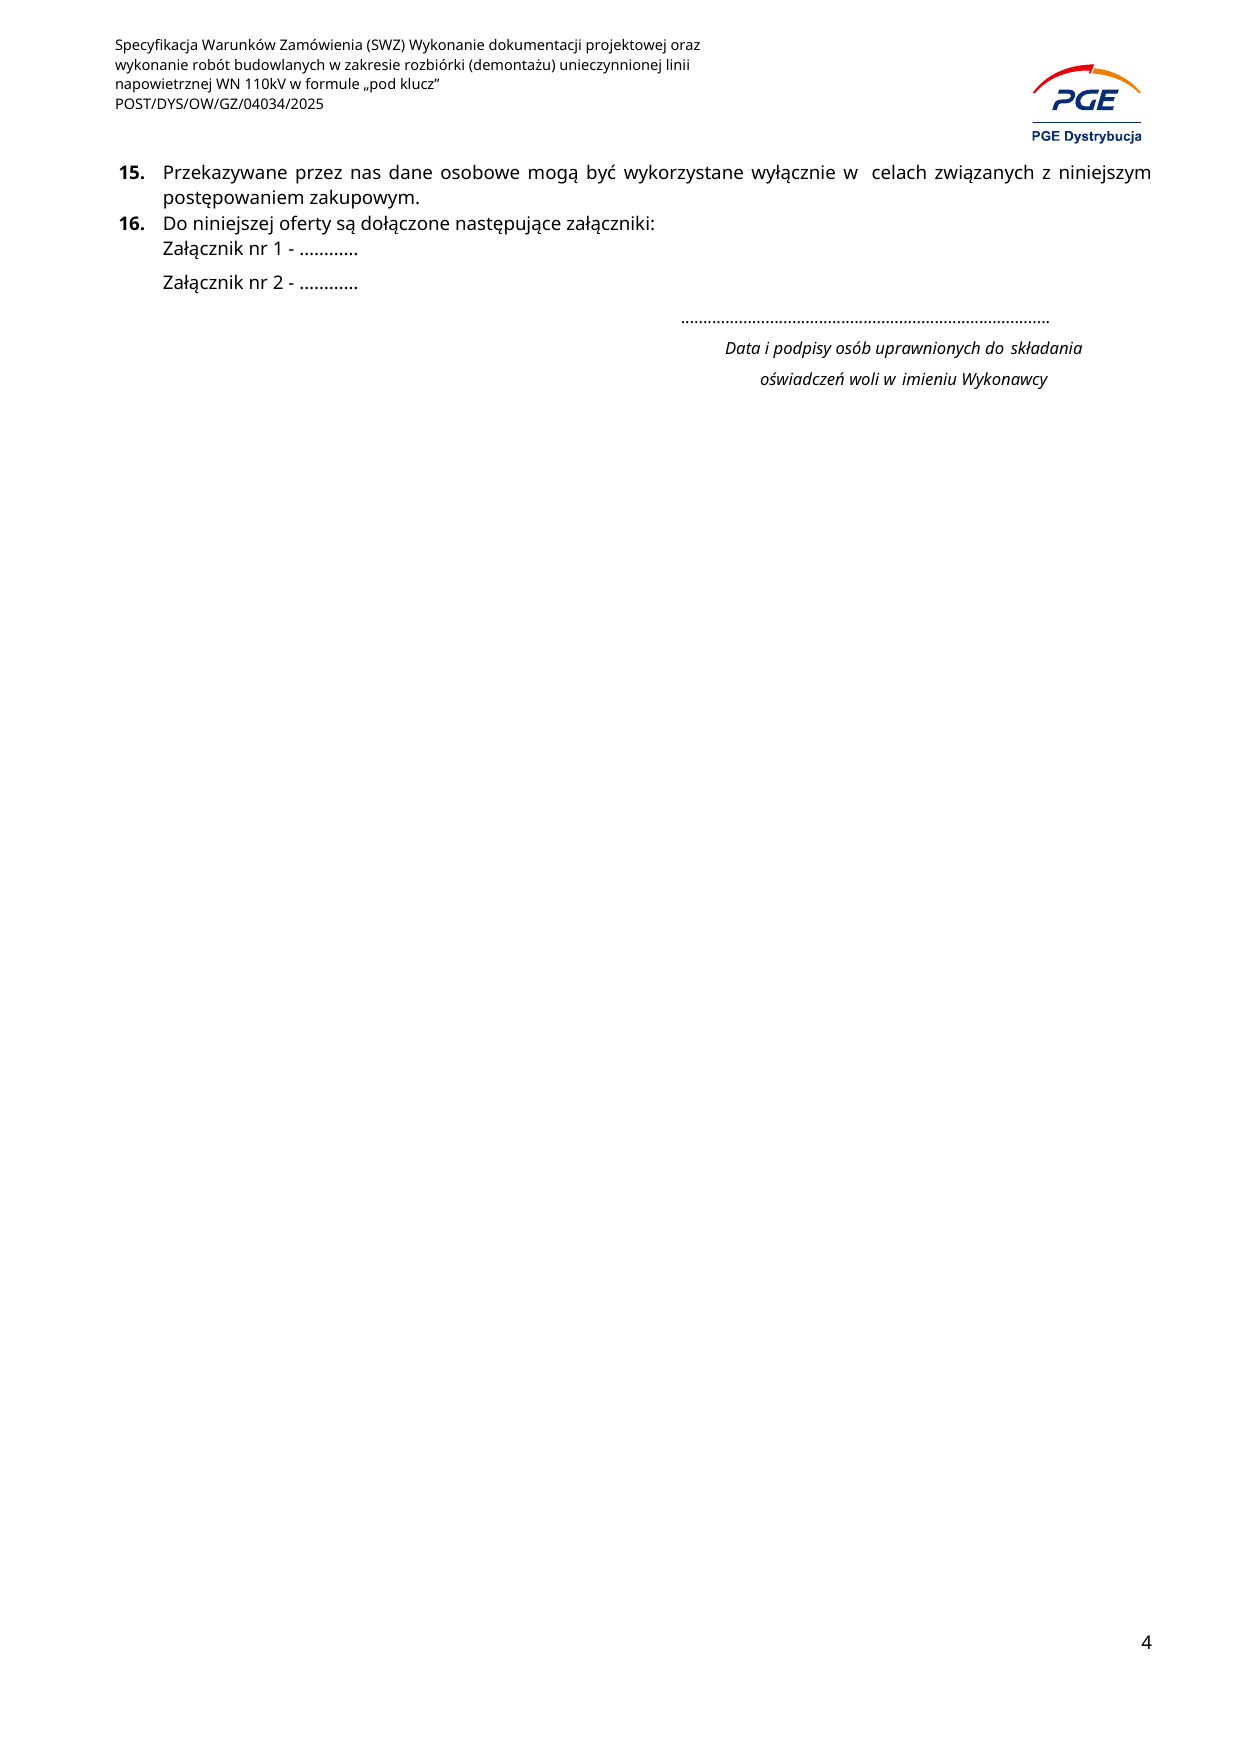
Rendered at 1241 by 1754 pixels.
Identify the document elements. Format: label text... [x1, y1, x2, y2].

text Data i podpisy osób uprawnionych do składania [664, 337, 1144, 359]
text ................................................................................... [607, 303, 1240, 328]
text Załącznik nr 2 - ………… [118, 269, 1152, 295]
text Załącznik nr 1 - ………… [118, 236, 1152, 261]
list Do niniejszej oferty są dołączone następujące załączniki: [118, 210, 1152, 236]
text oświadczeń woli w imieniu Wykonawcy [664, 368, 1144, 390]
list Przekazywane przez nas dane osobowe mogą być wykorzystane wyłącznie w celach związanych z niniejszym postępowaniem zakupowym. [118, 159, 1152, 210]
